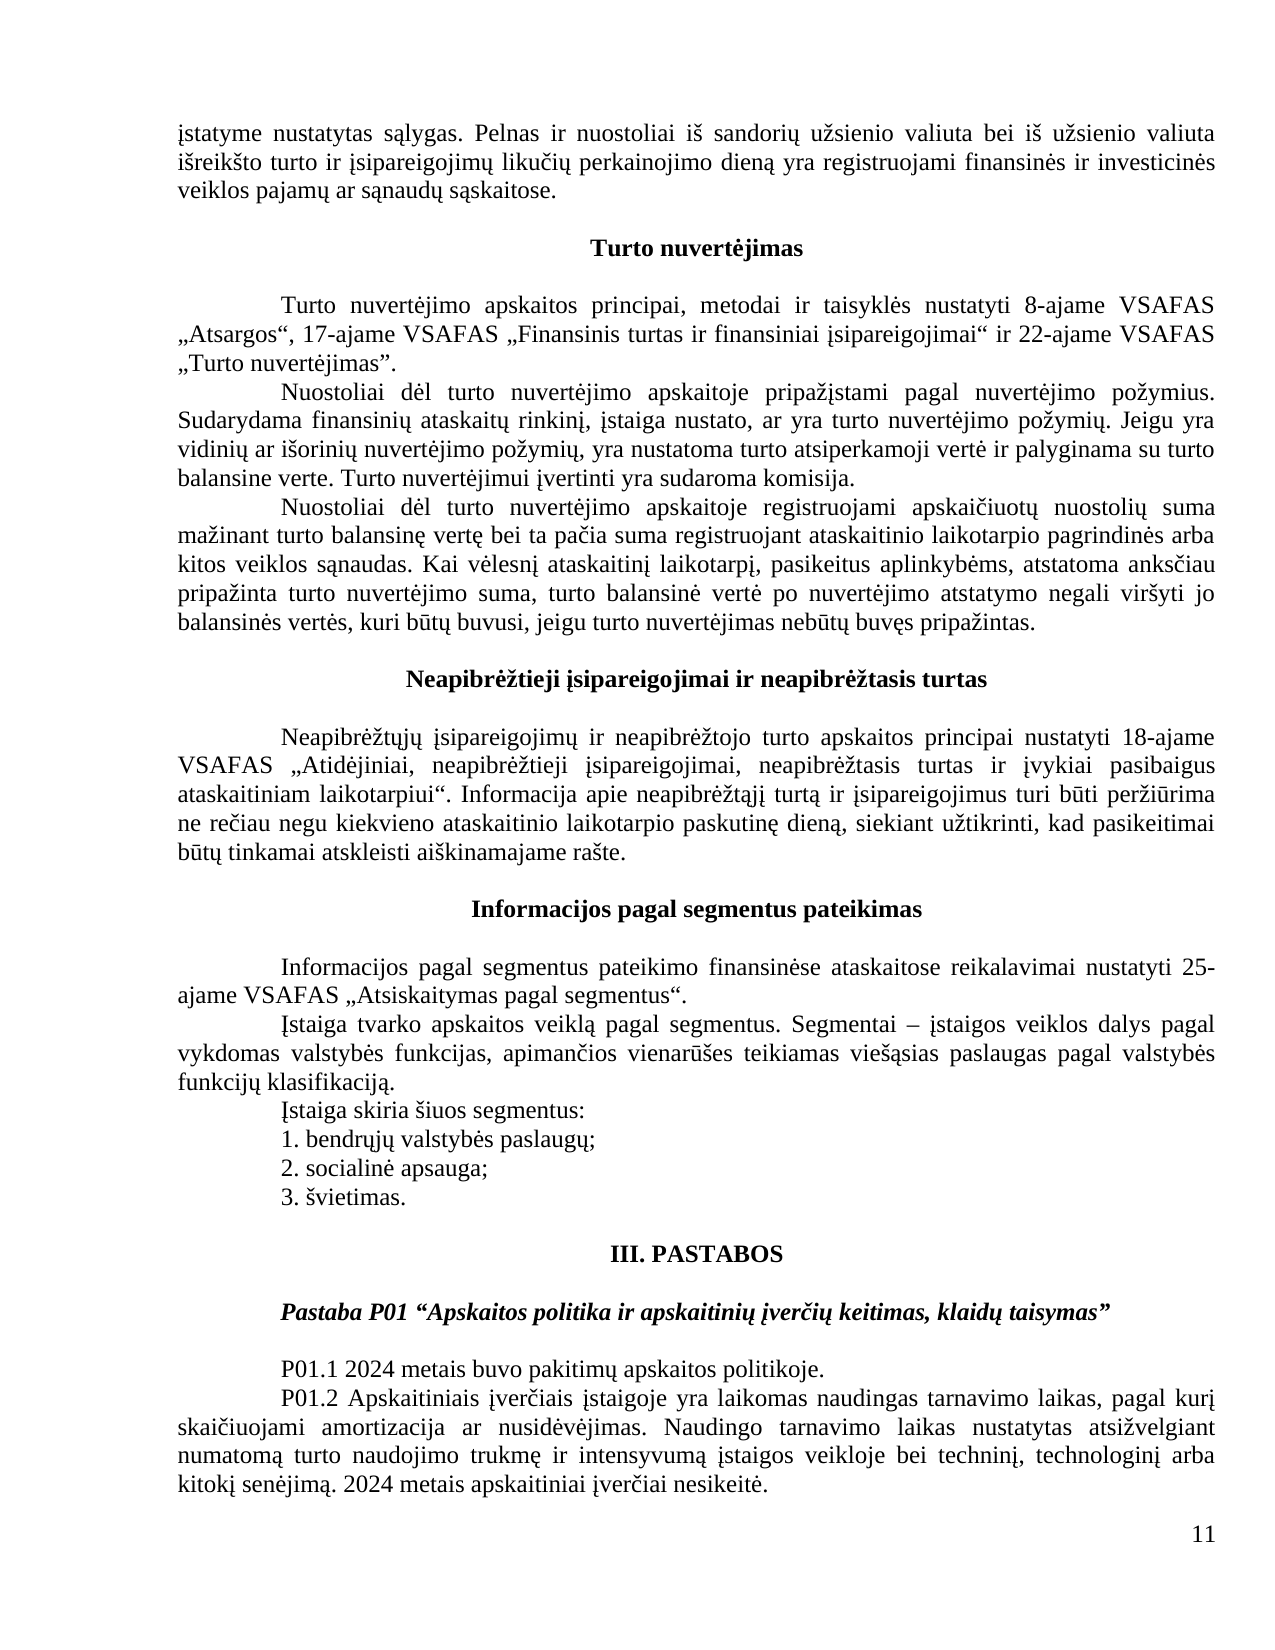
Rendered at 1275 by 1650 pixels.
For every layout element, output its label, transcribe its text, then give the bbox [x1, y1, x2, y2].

text 2. socialinė apsauga; [177, 1153, 1216, 1182]
text Pastaba P01 “Apskaitos politika ir apskaitinių įverčių keitimas, klaidų taisymas” [177, 1297, 1216, 1326]
list Informacijos pagal segmentus pateikimas [177, 894, 1216, 923]
text 1. bendrųjų valstybės paslaugų; [177, 1124, 1216, 1153]
list Turto nuvertėjimas [177, 233, 1216, 262]
text P01.2 Apskaitiniais įverčiais įstaigoje yra laikomas naudingas tarnavimo laikas, pagal kurį skaičiuojami amortizacija ar nusidėvėjimas. Naudingo tarnavimo laikas nustatytas atsižvelgiant numatomą turto naudojimo trukmę ir intensyvumą įstaigos veikloje bei techninį, technologinį arba kitokį senėjimą. 2024 metais apskaitiniai įverčiai nesikeitė. [177, 1383, 1216, 1498]
list Neapibrėžtieji įsipareigojimai ir neapibrėžtasis turtas [177, 664, 1216, 693]
text Neapibrėžtųjų įsipareigojimų ir neapibrėžtojo turto apskaitos principai nustatyti 18-ajame VSAFAS „Atidėjiniai, neapibrėžtieji įsipareigojimai, neapibrėžtasis turtas ir įvykiai pasibaigus ataskaitiniam laikotarpiui“. Informacija apie neapibrėžtąjį turtą ir įsipareigojimus turi būti peržiūrima ne rečiau negu kiekvieno ataskaitinio laikotarpio paskutinę dieną, siekiant užtikrinti, kad pasikeitimai būtų tinkamai atskleisti aiškinamajame rašte. [177, 722, 1216, 866]
text Informacijos pagal segmentus pateikimo finansinėse ataskaitose reikalavimai nustatyti 25-ajame VSAFAS „Atsiskaitymas pagal segmentus“. [177, 952, 1216, 1009]
text Turto nuvertėjimo apskaitos principai, metodai ir taisyklės nustatyti 8-ajame VSAFAS „Atsargos“, 17-ajame VSAFAS „Finansinis turtas ir finansiniai įsipareigojimai“ ir 22-ajame VSAFAS „Turto nuvertėjimas”. [177, 291, 1216, 377]
text 3. švietimas. [177, 1182, 1216, 1211]
text Nuostoliai dėl turto nuvertėjimo apskaitoje pripažįstami pagal nuvertėjimo požymius. Sudarydama finansinių ataskaitų rinkinį, įstaiga nustato, ar yra turto nuvertėjimo požymių. Jeigu yra vidinių ar išorinių nuvertėjimo požymių, yra nustatoma turto atsiperkamoji vertė ir palyginama su turto balansine verte. Turto nuvertėjimui įvertinti yra sudaroma komisija. [177, 377, 1216, 492]
text Įstaiga tvarko apskaitos veiklą pagal segmentus. Segmentai – įstaigos veiklos dalys pagal vykdomas valstybės funkcijas, apimančios vienarūšes teikiamas viešąsias paslaugas pagal valstybės funkcijų klasifikaciją. [177, 1009, 1216, 1096]
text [177, 118, 1216, 204]
text Nuostoliai dėl turto nuvertėjimo apskaitoje registruojami apskaičiuotų nuostolių suma mažinant turto balansinę vertę bei ta pačia suma registruojant ataskaitinio laikotarpio pagrindinės arba kitos veiklos sąnaudas. Kai vėlesnį ataskaitinį laikotarpį, pasikeitus aplinkybėms, atstatoma anksčiau pripažinta turto nuvertėjimo suma, turto balansinė vertė po nuvertėjimo atstatymo negali viršyti jo balansinės vertės, kuri būtų buvusi, jeigu turto nuvertėjimas nebūtų buvęs pripažintas. [177, 492, 1216, 636]
text III. PASTABOS [177, 1239, 1216, 1268]
text Įstaiga skiria šiuos segmentus: [177, 1096, 1216, 1124]
text P01.1 2024 metais buvo pakitimų apskaitos politikoje. [177, 1354, 1216, 1383]
